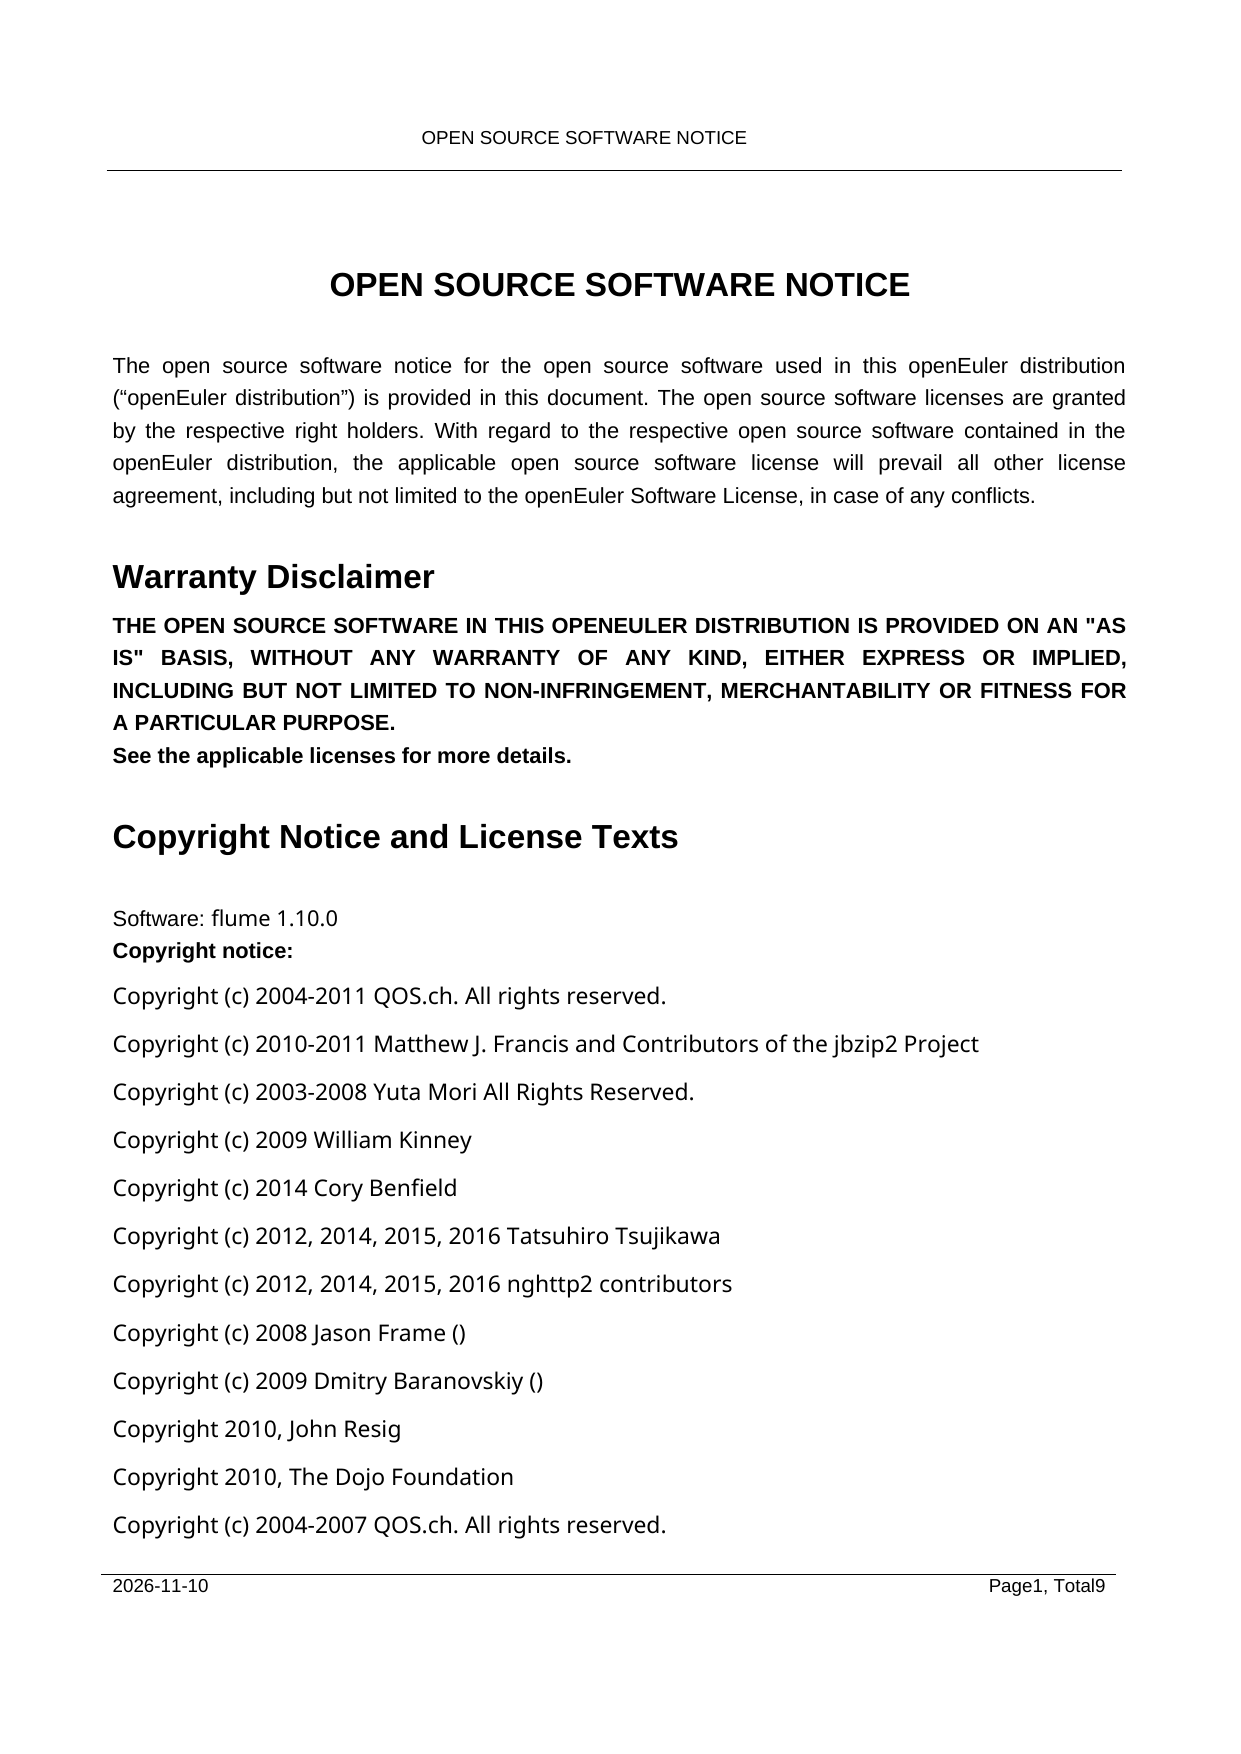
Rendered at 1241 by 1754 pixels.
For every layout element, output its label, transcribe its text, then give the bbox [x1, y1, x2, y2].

text Copyright (c) 2004-2007 QOS.ch. All rights reserved. [112, 1508, 1128, 1541]
text Copyright notice: [112, 934, 1128, 966]
text Copyright (c) 2014 Cory Benfield [112, 1172, 1128, 1204]
text Copyright (c) 2009 Dmitry Baranovskiy () [112, 1364, 1128, 1397]
text Copyright (c) 2012, 2014, 2015, 2016 nghttp2 contributors [112, 1268, 1128, 1300]
text The open source software notice for the open source software used in this openEuler distribution (“openEuler distribution”) is provided in this document. The open source software licenses are granted by the respective right holders. With regard to the respective open source software contained in the openEuler distribution, the applicable open source software license will prevail all other license agreement, including but not limited to the openEuler Software License, in case of any conflicts. [112, 349, 1128, 511]
text Copyright (c) 2010-2011 Matthew J. Francis and Contributors of the jbzip2 Project [112, 1027, 1128, 1060]
text THE OPEN SOURCE SOFTWARE IN THIS OPENEULER DISTRIBUTION IS PROVIDED ON AN "AS IS" BASIS, WITHOUT ANY WARRANTY OF ANY KIND, EITHER EXPRESS OR IMPLIED, INCLUDING BUT NOT LIMITED TO NON-INFRINGEMENT, MERCHANTABILITY OR FITNESS FOR A PARTICULAR PURPOSE. See the applicable licenses for more details. [112, 609, 1128, 771]
text Warranty Disclaimer [112, 544, 1128, 609]
text Copyright (c) 2003-2008 Yuta Mori All Rights Reserved. [112, 1075, 1128, 1108]
text Copyright 2010, John Resig [112, 1412, 1128, 1445]
text Copyright (c) 2012, 2014, 2015, 2016 Tatsuhiro Tsujikawa [112, 1220, 1128, 1252]
text Copyright Notice and License Texts [112, 804, 1128, 869]
text Software: flume 1.10.0 [112, 901, 1128, 934]
text Copyright (c) 2008 Jason Frame () [112, 1316, 1128, 1348]
text Copyright (c) 2009 William Kinney [112, 1123, 1128, 1156]
text Copyright (c) 2004-2011 QOS.ch. All rights reserved. [112, 979, 1128, 1012]
text Copyright 2010, The Dojo Foundation [112, 1460, 1128, 1493]
text OPEN SOURCE SOFTWARE NOTICE [112, 251, 1128, 316]
